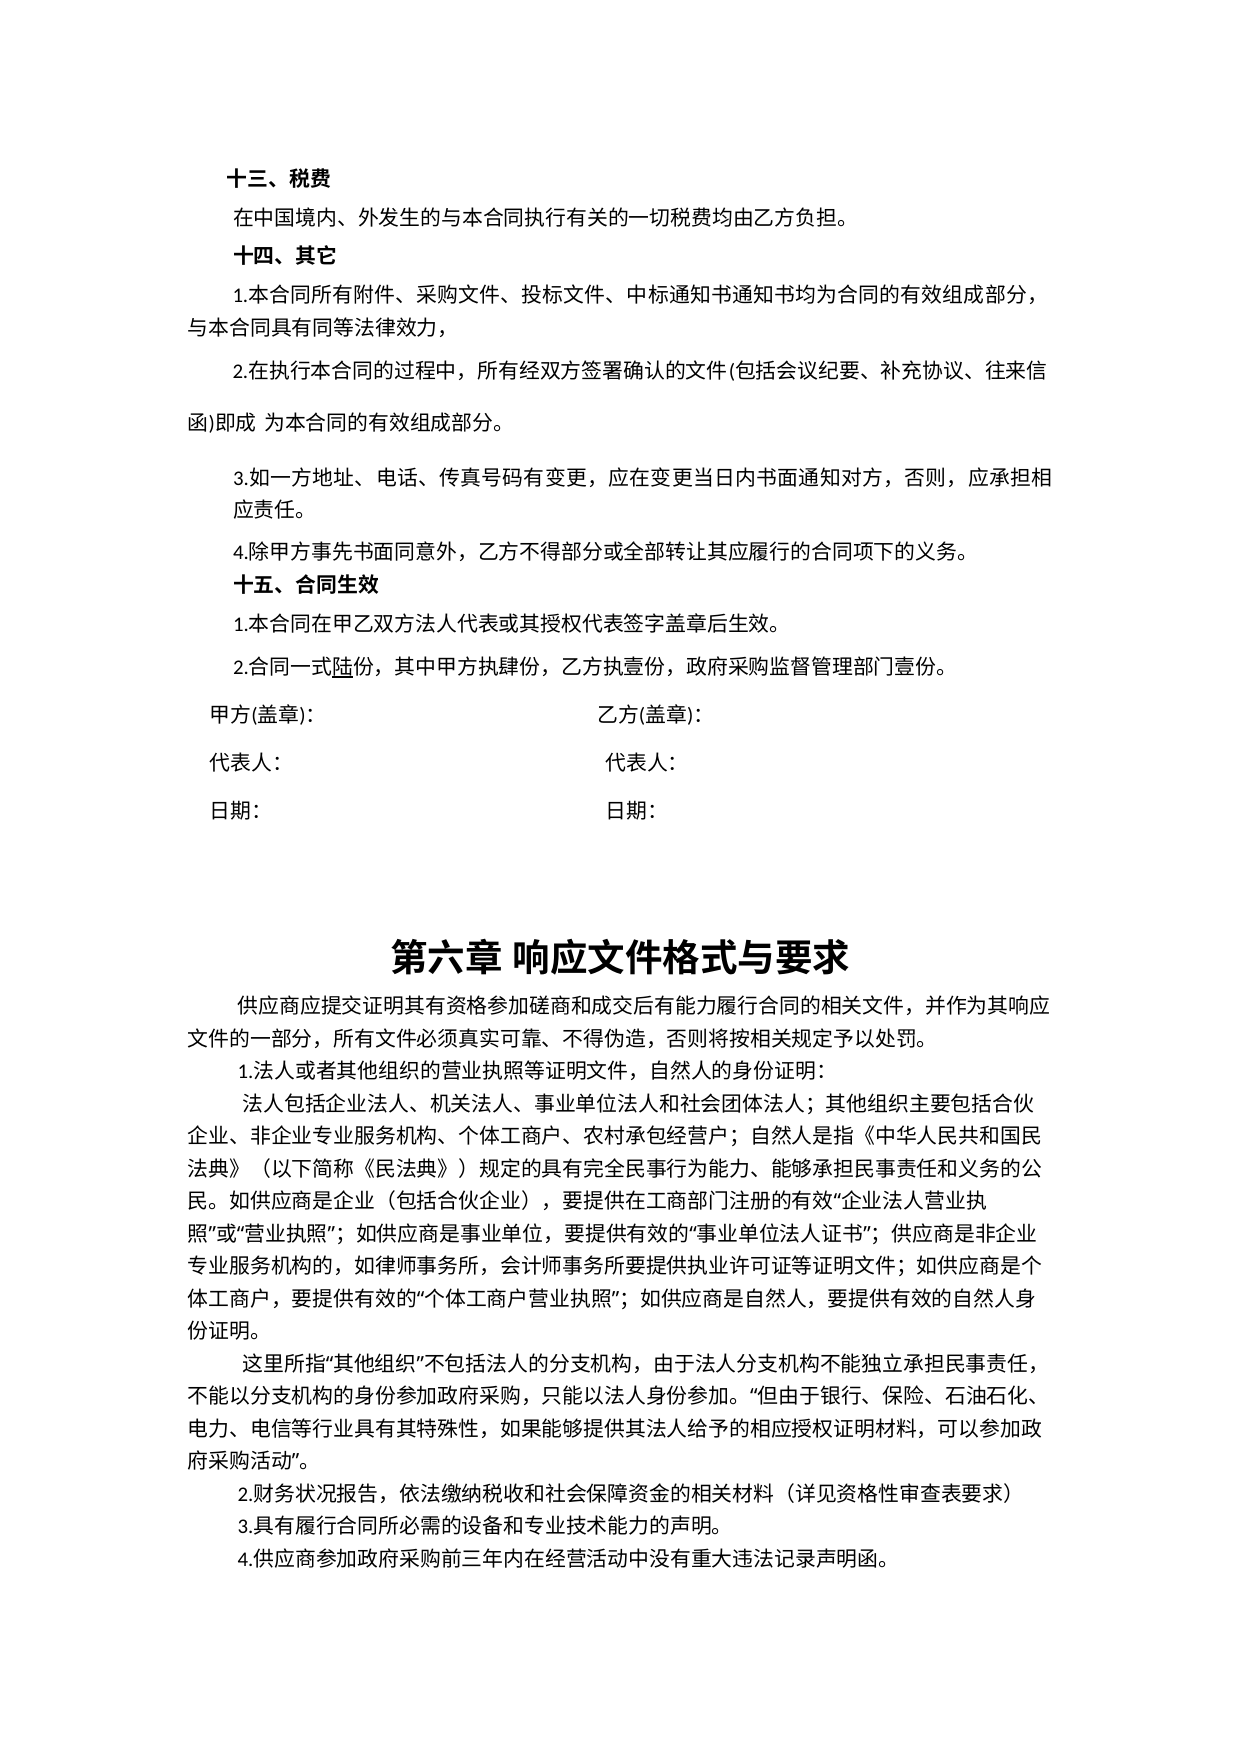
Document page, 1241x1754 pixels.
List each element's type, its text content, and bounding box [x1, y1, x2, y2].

text 2.在执行本合同的过程中，所有经双方签署确认的文件(包括会议纪要、补充协议、往来信函)即成 为本合同的有效组成部分。 [187, 354, 1048, 452]
text 4.除甲方事先书面同意外，乙方不得部分或全部转让其应履行的合同项下的义务。 [233, 535, 1053, 568]
text 代表人： 代表人： [209, 746, 1053, 779]
text 供应商应提交证明其有资格参加磋商和成交后有能力履行合同的相关文件，并作为其响应文件的一部分，所有文件必须真实可靠、不得伪造，否则将按相关规定予以处罚。 [187, 989, 1053, 1054]
text 1.法人或者其他组织的营业执照等证明文件，自然人的身份证明： [187, 1054, 1053, 1087]
text 十三、税费 [227, 162, 1053, 194]
text 在中国境内、外发生的与本合同执行有关的一切税费均由乙方负担。 [233, 201, 1053, 233]
text 2.财务状况报告，依法缴纳税收和社会保障资金的相关材料（详见资格性审查表要求） [187, 1477, 1053, 1509]
text 日期： 日期： [209, 794, 1053, 827]
text 1.本合同在甲乙双方法人代表或其授权代表签字盖章后生效。 [233, 607, 1053, 639]
text 2.合同一式陆份，其中甲方执肆份，乙方执壹份，政府采购监督管理部门壹份。 [233, 650, 1053, 683]
text 十五、合同生效 [233, 568, 1053, 600]
text 第六章 响应文件格式与要求 [187, 924, 1053, 989]
text 这里所指“其他组织”不包括法人的分支机构，由于法人分支机构不能独立承担民事责任，不能以分支机构的身份参加政府采购，只能以法人身份参加。“但由于银行、保险、石油石化、电力、电信等行业具有其特殊性，如果能够提供其法人给予的相应授权证明材料，可以参加政府采购活动”。 [187, 1347, 1053, 1477]
text 法人包括企业法人、机关法人、事业单位法人和社会团体法人；其他组织主要包括合伙企业、非企业专业服务机构、个体工商户、农村承包经营户；自然人是指《中华人民共和国民法典》（以下简称《民法典》）规定的具有完全民事行为能力、能够承担民事责任和义务的公民。如供应商是企业（包括合伙企业），要提供在工商部门注册的有效“企业法人营业执照”或“营业执照”；如供应商是事业单位，要提供有效的“事业单位法人证书”；供应商是非企业专业服务机构的，如律师事务所，会计师事务所要提供执业许可证等证明文件；如供应商是个体工商户，要提供有效的“个体工商户营业执照”；如供应商是自然人，要提供有效的自然人身份证明。 [187, 1087, 1053, 1347]
text 甲方(盖章)： 乙方(盖章)： [209, 698, 1053, 731]
text 十四、其它 [233, 239, 1053, 272]
text 4.供应商参加政府采购前三年内在经营活动中没有重大违法记录声明函。 [187, 1542, 1053, 1574]
text 3.如一方地址、电话、传真号码有变更，应在变更当日内书面通知对方，否则，应承担相应责任。 [233, 461, 1053, 526]
text 1.本合同所有附件、采购文件、投标文件、中标通知书通知书均为合同的有效组成部分，与本合同具有同等法律效力， [187, 278, 1048, 343]
text 3.具有履行合同所必需的设备和专业技术能力的声明。 [187, 1509, 1053, 1542]
